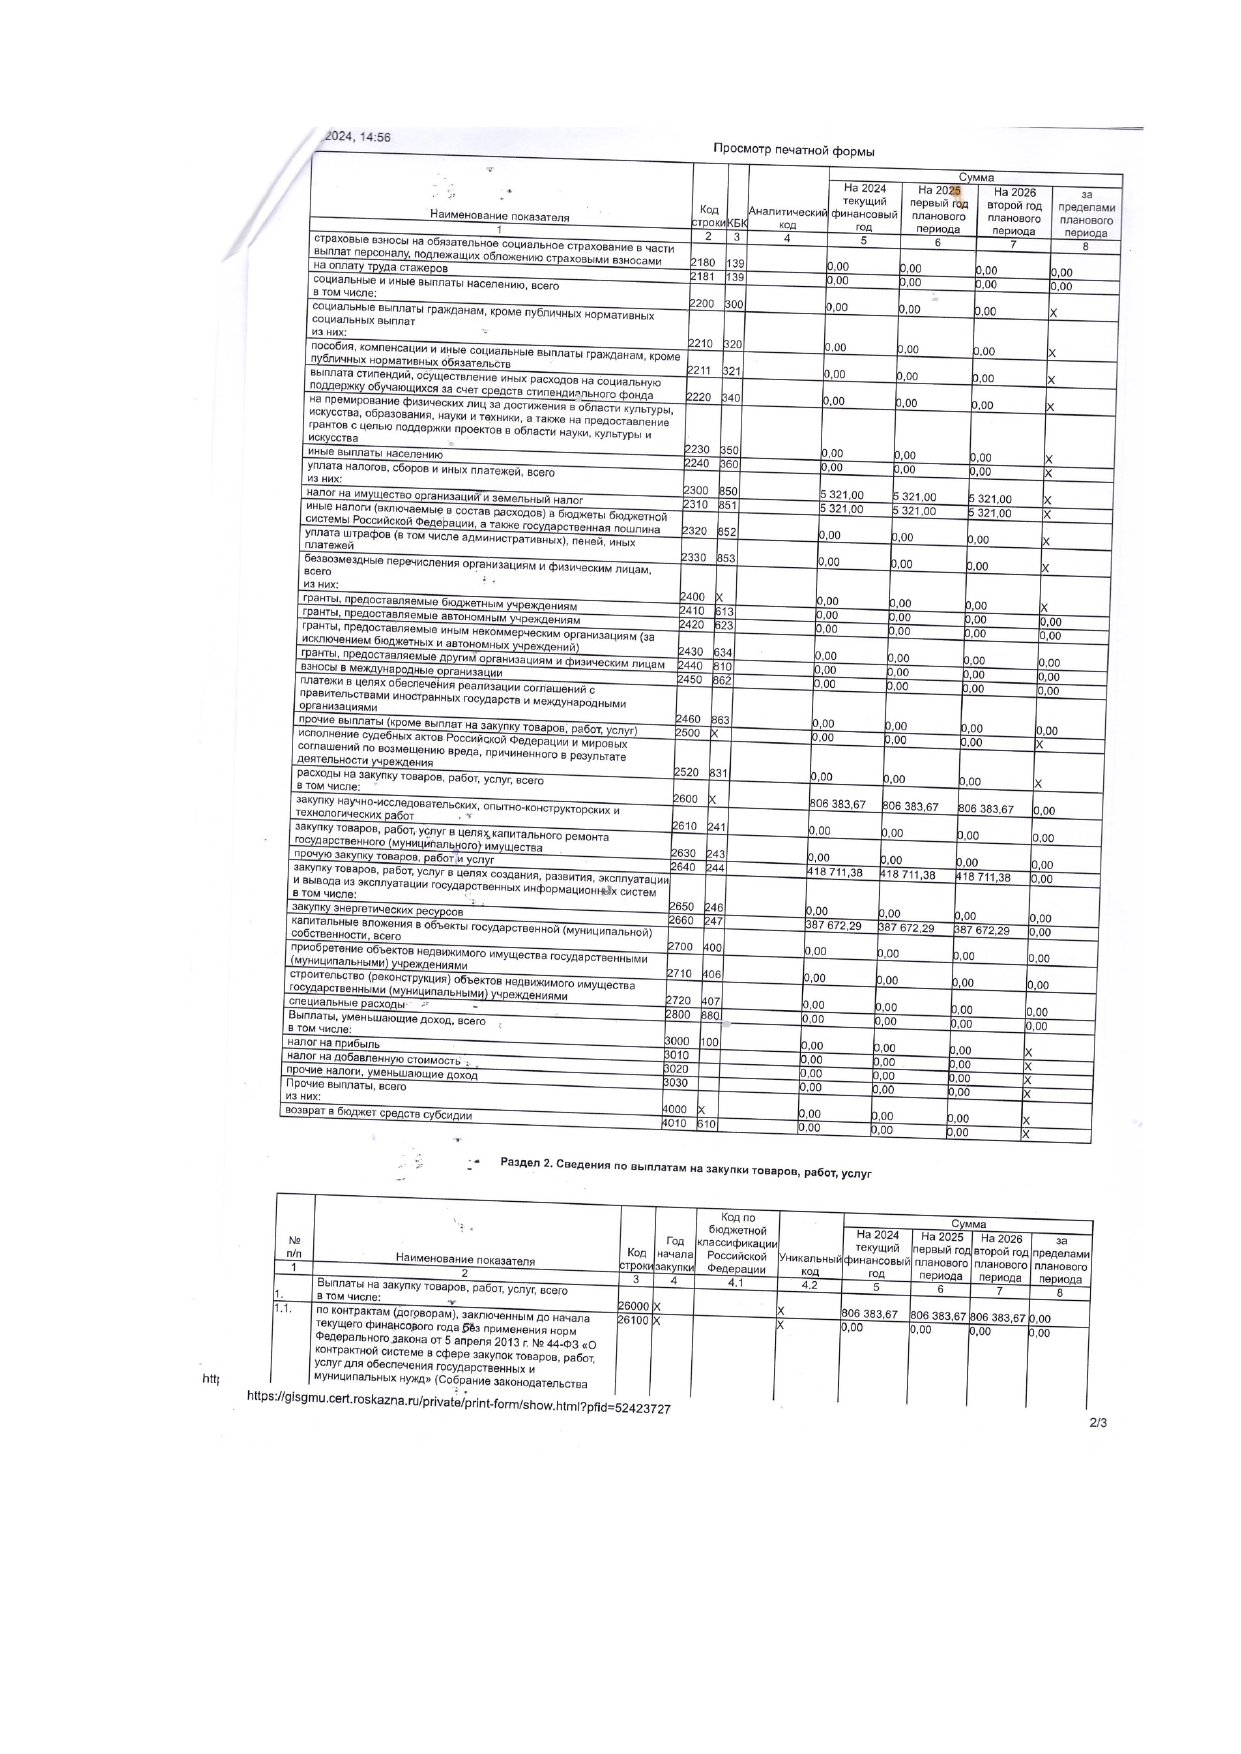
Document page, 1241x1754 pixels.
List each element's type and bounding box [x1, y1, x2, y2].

picture [177, 118, 1152, 1458]
